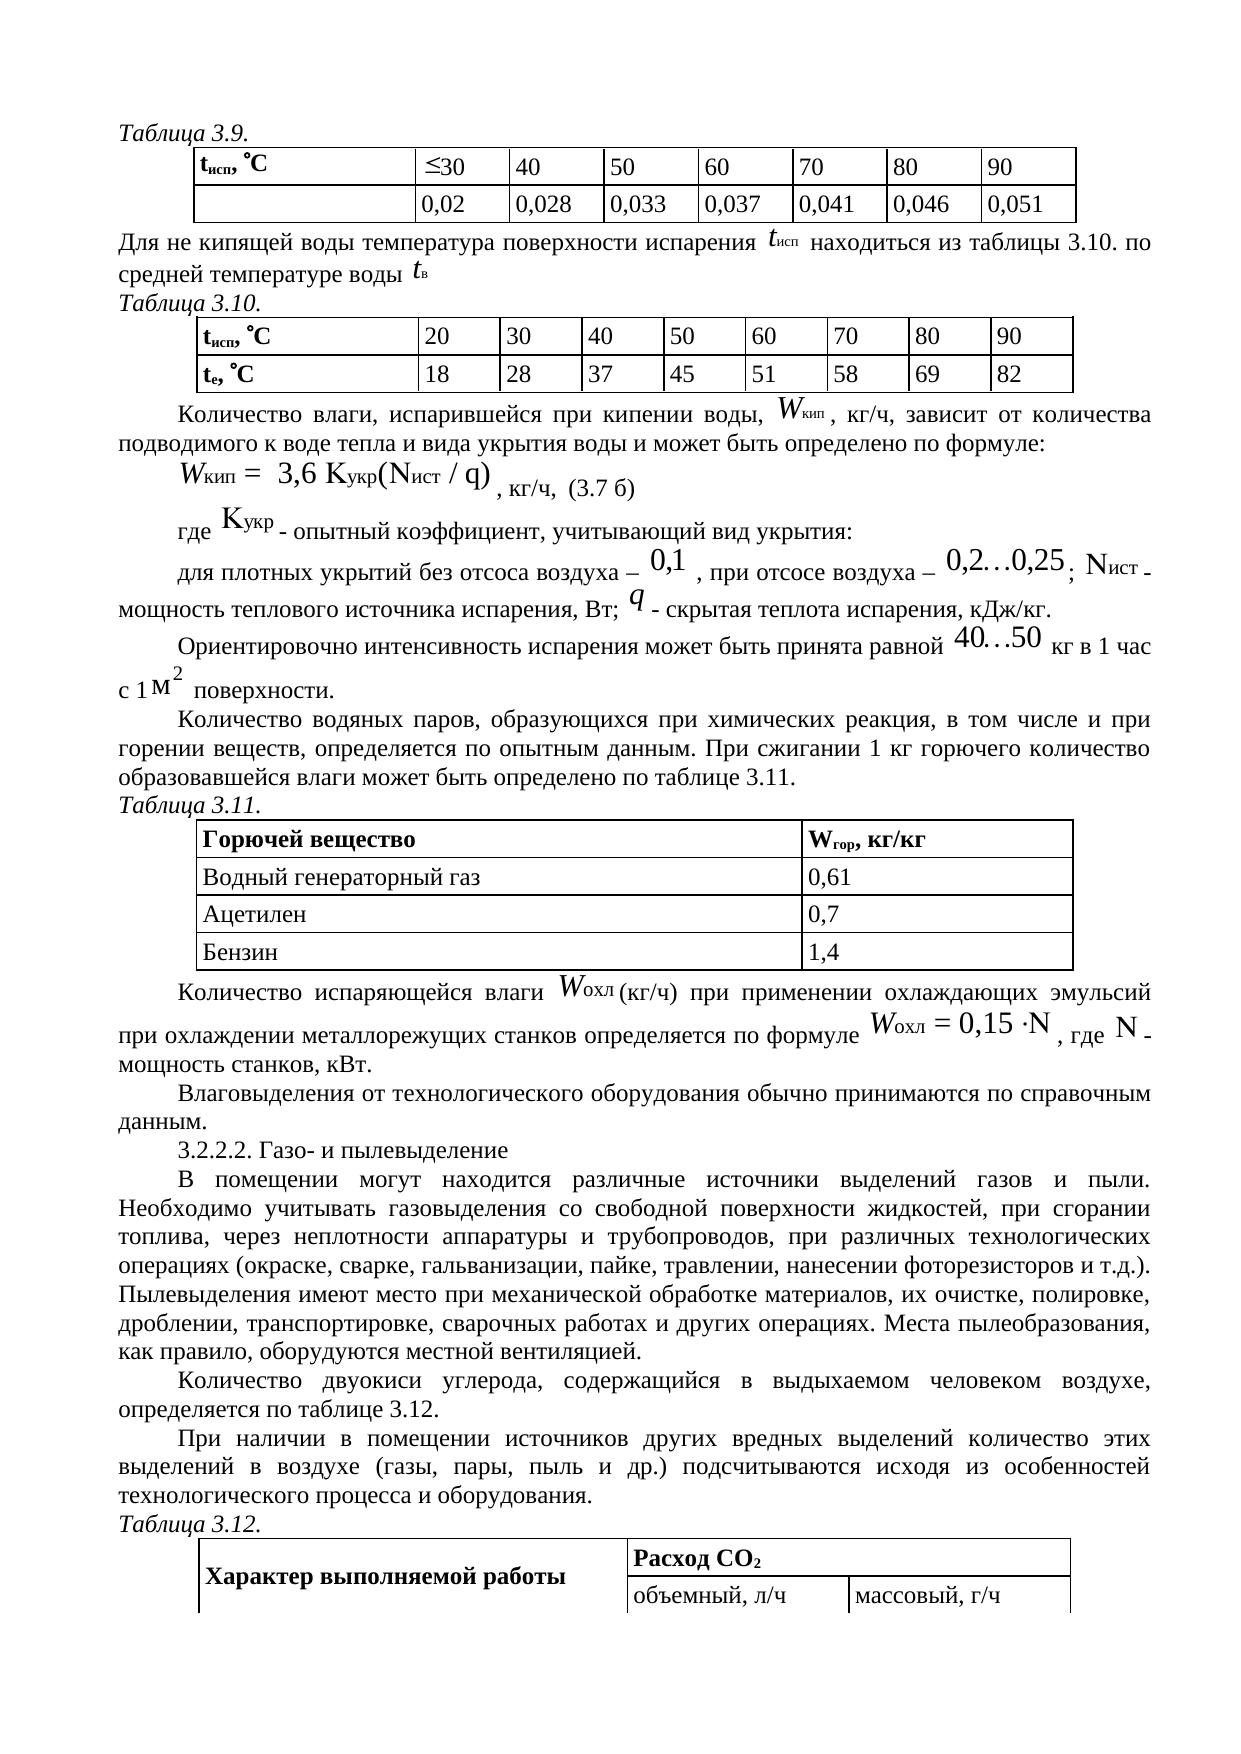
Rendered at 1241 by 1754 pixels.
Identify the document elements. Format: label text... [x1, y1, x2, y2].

table_cell 0,02 [416, 186, 509, 222]
table_header Расход CO2 [628, 1539, 1070, 1575]
table_header 30 [501, 318, 581, 354]
table_cell 0,7 [803, 896, 1072, 932]
table_cell 82 [992, 356, 1072, 391]
table_header 60 [699, 148, 793, 184]
table_header 80 [910, 318, 990, 354]
table_cell 0,037 [699, 186, 792, 222]
table_cell 37 [583, 356, 663, 391]
table_header 90 [982, 148, 1075, 184]
table_cell Ацетилен [197, 896, 801, 932]
table_header 60 [746, 318, 827, 354]
text Количество двуокиси углерода, содержащийся в выдыхаемом человеком воздухе, определяется по таблице 3.12. [118, 1365, 1152, 1423]
table_cell 18 [419, 356, 499, 391]
table_header 40 [583, 318, 663, 354]
table_cell 28 [501, 356, 581, 391]
table_cell объемный, л/ч [628, 1577, 848, 1613]
text При наличии в помещении источников других вредных выделений количество этих выделений в воздухе (газы, пары, пыль и др.) подсчитываются исходя из особенностей технологического процесса и оборудования. [118, 1423, 1152, 1509]
text Для не кипящей воды температура поверхности испарения находиться из таблицы 3.10. по средней температуре воды [118, 223, 1152, 288]
table_header 50 [665, 318, 745, 354]
table_header Wгор, кг/кг [803, 821, 1072, 857]
table_cell 51 [746, 356, 827, 391]
table_cell 69 [910, 356, 990, 391]
text , кг/ч, (3.7 б) [118, 457, 1152, 501]
table_cell 1,4 [803, 933, 1072, 969]
table_header Характер выполняемой работы [200, 1539, 627, 1613]
table_header 40 [510, 148, 604, 184]
table_header 50 [605, 148, 698, 184]
table_cell 0,028 [510, 186, 603, 222]
table_cell Бензин [197, 933, 801, 969]
table_header 80 [888, 148, 981, 184]
text Ориентировочно интенсивность испарения может быть принята равной кг в 1 час с 1 поверхности. [118, 623, 1152, 704]
table_cell 58 [828, 356, 908, 391]
table_cell 0,033 [605, 186, 698, 222]
text В помещении могут находится различные источники выделений газов и пыли. Необходимо учитывать газовыделения со свободной поверхности жидкостей, при сгорании топлива, через неплотности аппаратуры и трубопроводов, при различных технологических операциях (окраске, сварке, гальванизации, пайке, травлении, нанесении фоторезисторов и т.д.). Пылевыделения имеют место при механической обработке материалов, их очистке, полировке, дроблении, транспортировке, сварочных работах и других операциях. Места пылеобразования, как правило, оборудуются местной вентиляцией. [118, 1164, 1152, 1365]
table_header tисп, С [198, 318, 418, 354]
table_cell  [195, 186, 415, 222]
text Количество испаряющейся влаги (кг/ч) при применении охлаждающих эмульсий при охлаждении металлорежущих станков определяется по формуле , где - мощность станков, кВт. [118, 971, 1152, 1078]
table_cell tе, С [198, 356, 418, 391]
table_cell массовый, г/ч [850, 1577, 1070, 1613]
text 3.2.2.2. Газо- и пылевыделение [118, 1135, 1152, 1164]
table_cell 0,61 [803, 858, 1072, 894]
text Таблица 3.9. [118, 118, 1152, 147]
table_header 20 [419, 318, 499, 354]
text где - опытный коэффициент, учитывающий вид укрытия: [118, 501, 1152, 544]
text Таблица 3.11. [118, 790, 1152, 819]
table_header 90 [992, 318, 1072, 354]
text Таблица 3.10. [118, 288, 1152, 316]
table_header tисп, С [195, 148, 415, 184]
text Влаговыделения от технологического оборудования обычно принимаются по справочным данным. [118, 1078, 1152, 1135]
table_cell 0,051 [982, 186, 1075, 222]
table_header 70 [828, 318, 908, 354]
table_header 70 [794, 148, 887, 184]
text Таблица 3.12. [118, 1509, 1152, 1538]
table_cell Водный генераторный газ [197, 858, 801, 894]
table_header 30 [416, 148, 509, 184]
table_cell 0,046 [888, 186, 981, 222]
text Количество влаги, испарившейся при кипении воды, , кг/ч, зависит от количества подводимого к воде тепла и вида укрытия воды и может быть определено по формуле: [118, 393, 1152, 457]
text для плотных укрытий без отсоса воздуха – , при отсосе воздуха – ; - мощность теплового источника испарения, Вт; - скрытая теплота испарения, кДж/кг. [118, 544, 1152, 623]
table_cell 0,041 [794, 186, 886, 222]
table_cell 45 [665, 356, 745, 391]
text Количество водяных паров, образующихся при химических реакция, в том числе и при горении веществ, определяется по опытным данным. При сжигании 1 кг горючего количество образовавшейся влаги может быть определено по таблице 3.11. [118, 704, 1152, 790]
table_header Горючей вещество [197, 821, 801, 857]
